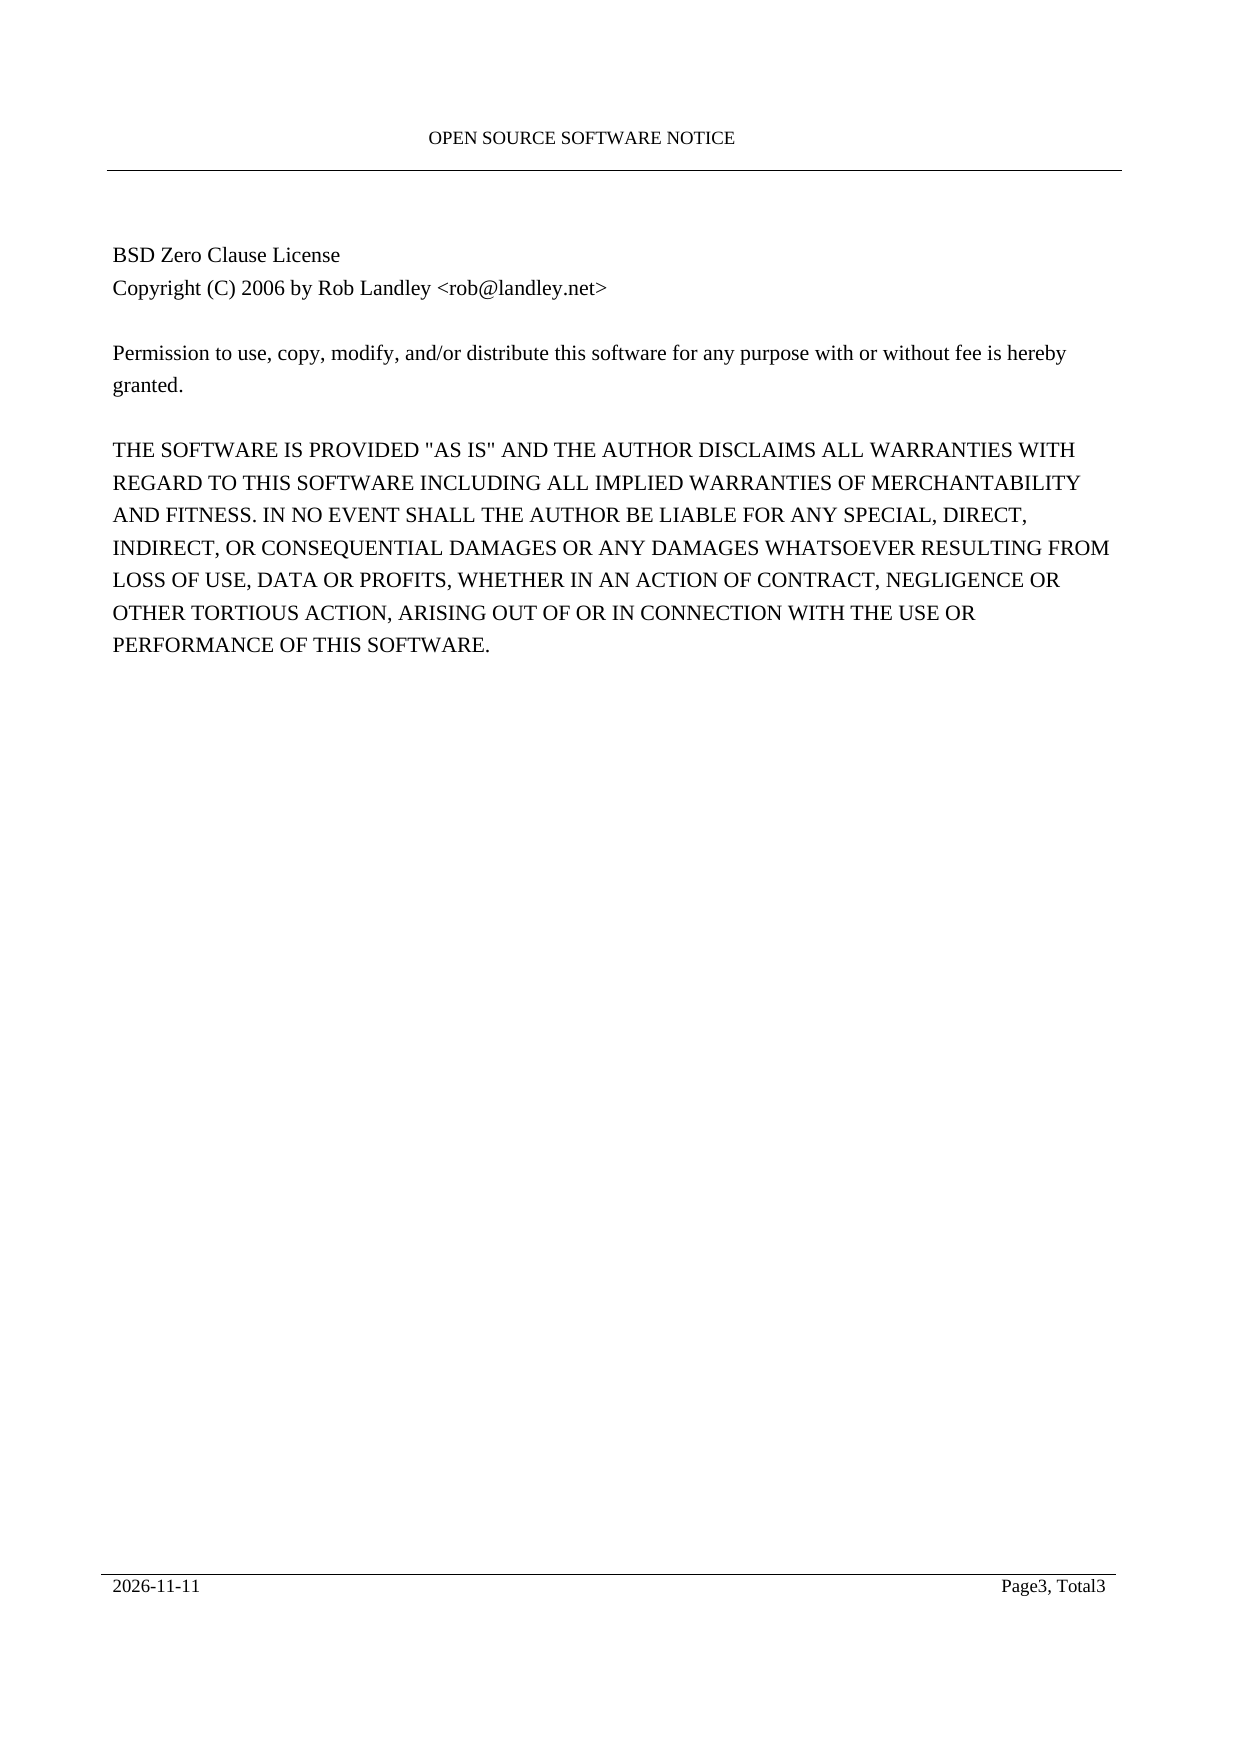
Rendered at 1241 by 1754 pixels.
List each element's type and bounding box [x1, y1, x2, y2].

text [112, 206, 1128, 694]
